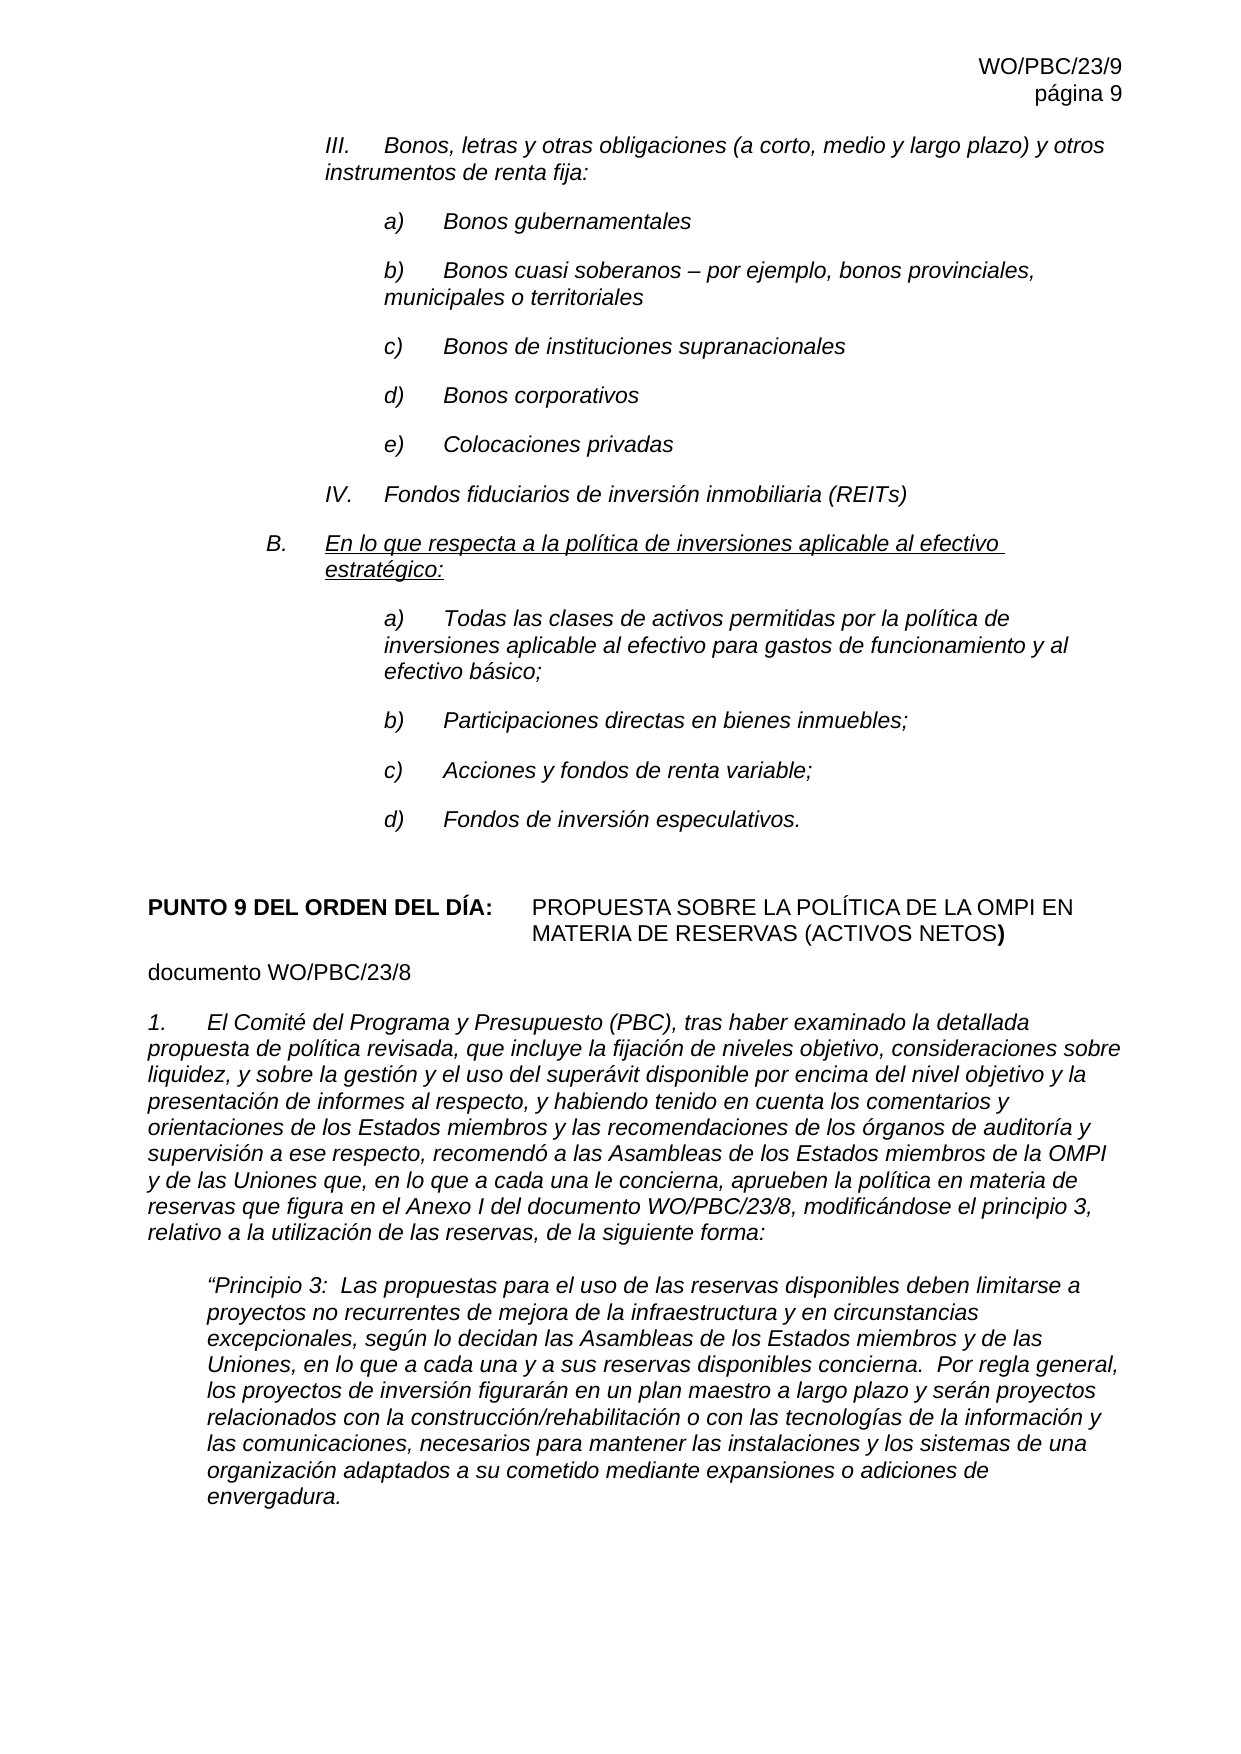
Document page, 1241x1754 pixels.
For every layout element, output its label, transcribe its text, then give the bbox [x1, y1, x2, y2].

text b) Participaciones directas en bienes inmuebles; [384, 707, 1122, 734]
text 1. El Comité del Programa y Presupuesto (PBC), tras haber examinado la detallada propuesta de política revisada, que incluye la fijación de niveles objetivo, consideraciones sobre liquidez, y sobre la gestión y el uso del superávit disponible por encima del nivel objetivo y la presentación de informes al respecto, y habiendo tenido en cuenta los comentarios y orientaciones de los Estados miembros y las recomendaciones de los órganos de auditoría y supervisión a ese respecto, recomendó a las Asambleas de los Estados miembros de la OMPI y de las Uniones que, en lo que a cada una le concierna, aprueben la política en materia de reservas que figura en el Anexo I del documento WO/PBC/23/8, modificándose el principio 3, relativo a la utilización de las reservas, de la siguiente forma: [148, 1008, 1122, 1246]
text documento WO/PBC/23/8 [148, 959, 1122, 986]
text d) Bonos corporativos [384, 382, 1122, 408]
text “Principio 3: Las propuestas para el uso de las reservas disponibles deben limitarse a proyectos no recurrentes de mejora de la infraestructura y en circunstancias excepcionales, según lo decidan las Asambleas de los Estados miembros y de las Uniones, en lo que a cada una y a sus reservas disponibles concierna. Por regla general, los proyectos de inversión figurarán en un plan maestro a largo plazo y serán proyectos relacionados con la construcción/rehabilitación o con las tecnologías de la información y las comunicaciones, necesarios para mantener las instalaciones y los sistemas de una organización adaptados a su cometido mediante expansiones o adiciones de envergadura. [207, 1272, 1122, 1509]
text III. Bonos, letras y otras obligaciones (a corto, medio y largo plazo) y otros instrumentos de renta fija: [325, 132, 1122, 185]
text d) Fondos de inversión especulativos. [384, 806, 1122, 832]
text e) Colocaciones privadas [384, 431, 1122, 458]
text b) Bonos cuasi soberanos – por ejemplo, bonos provinciales, municipales o territoriales [384, 257, 1122, 310]
text c) Acciones y fondos de renta variable; [384, 757, 1122, 783]
text a) Bonos gubernamentales [384, 208, 1122, 234]
text IV. Fondos fiduciarios de inversión inmobiliaria (REITs) [325, 481, 1122, 507]
text B. En lo que respecta a la política de inversiones aplicable al efectivo estratégico: [266, 530, 1122, 582]
text PUNTO 9 DEL ORDEN DEL DÍA: PROPUESTA SOBRE LA POLÍTICA DE LA OMPI EN MATERIA DE RESERVAS (ACTIVOS NETOS) [148, 894, 1122, 947]
text a) Todas las clases de activos permitidas por la política de inversiones aplicable al efectivo para gastos de funcionamiento y al efectivo básico; [384, 605, 1122, 684]
text c) Bonos de instituciones supranacionales [384, 333, 1122, 359]
